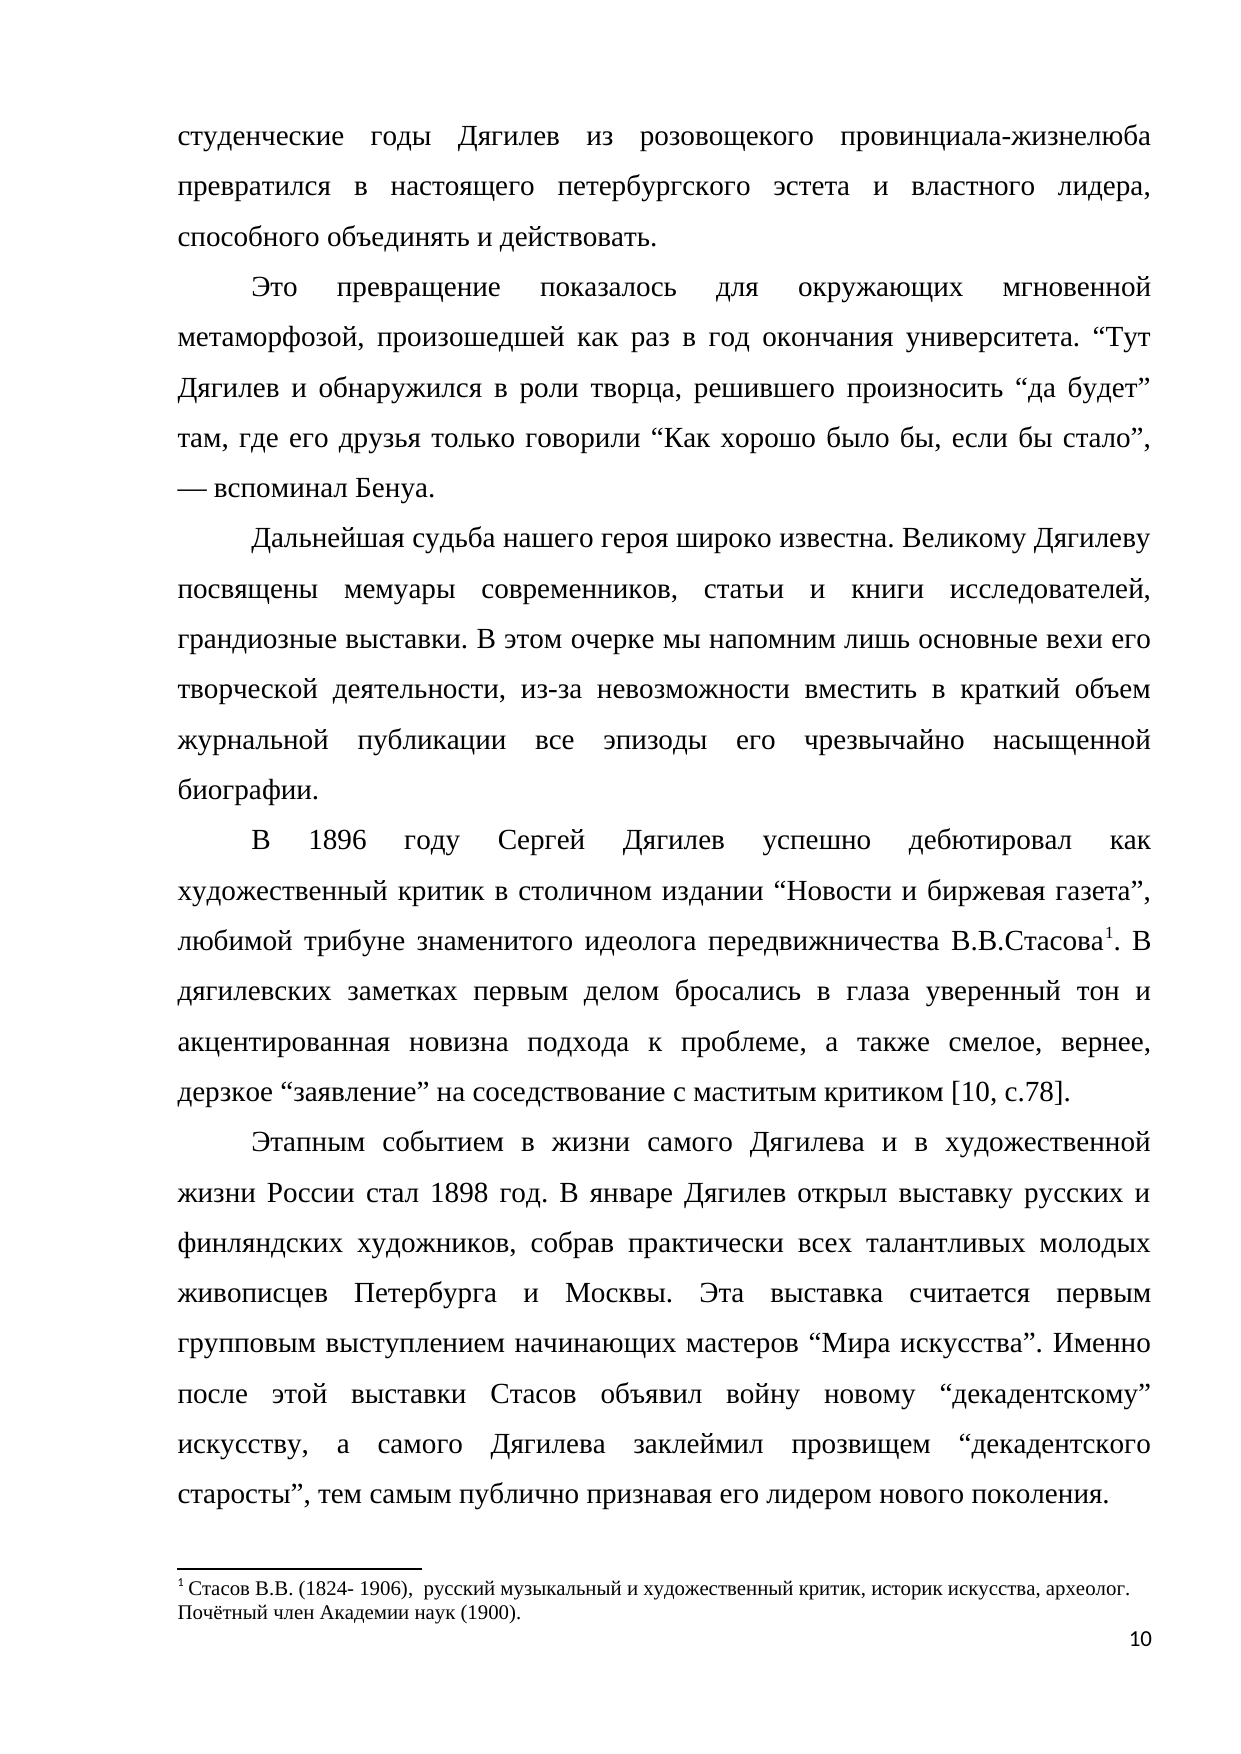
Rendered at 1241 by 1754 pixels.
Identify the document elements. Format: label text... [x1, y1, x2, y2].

text Этапным событием в жизни самого Дягилева и в художественной жизни России стал 1898 год. В январе Дягилев открыл выставку русских и финляндских художников, собрав практически всех талантливых молодых живописцев Петербурга и Москвы. Эта выставка считается первым групповым выступлением начинающих мастеров “Мира искусства”. Именно после этой выставки Стасов объявил войну новому “декадентскому” искусству, а самого Дягилева заклеймил прозвищем “декадентского старосты”, тем самым публично признавая его лидером нового поколения. [177, 1124, 1152, 1510]
text Дальнейшая судьба нашего героя широко известна. Великому Дягилеву посвящены мемуары современников, статьи и книги исследователей, грандиозные выставки. В этом очерке мы напомним лишь основные вехи его творческой деятельности, из-за невозможности вместить в краткий объем журнальной публикации все эпизоды его чрезвычайно насыщенной биографии. [177, 521, 1152, 806]
text В 1896 году Сергей Дягилев успешно дебютировал как художественный критик в столичном издании “Новости и биржевая газета”, любимой трибуне знаменитого идеолога передвижничества В.В.Стасова. В дягилевских заметках первым делом бросались в глаза уверенный тон и акцентированная новизна подхода к проблеме, а также смелое, вернее, дерзкое “заявление” на соседствование с маститым критиком [10, с.78]. [177, 822, 1152, 1108]
text Это превращение показалось для окружающих мгновенной метаморфозой, произошедшей как раз в год окончания университета. “Тут Дягилев и обнаружился в роли творца, решившего произносить “да будет” там, где его друзья только говорили “Как хорошо было бы, если бы стало”, — вспоминал Бенуа. [177, 269, 1152, 504]
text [177, 118, 1152, 252]
